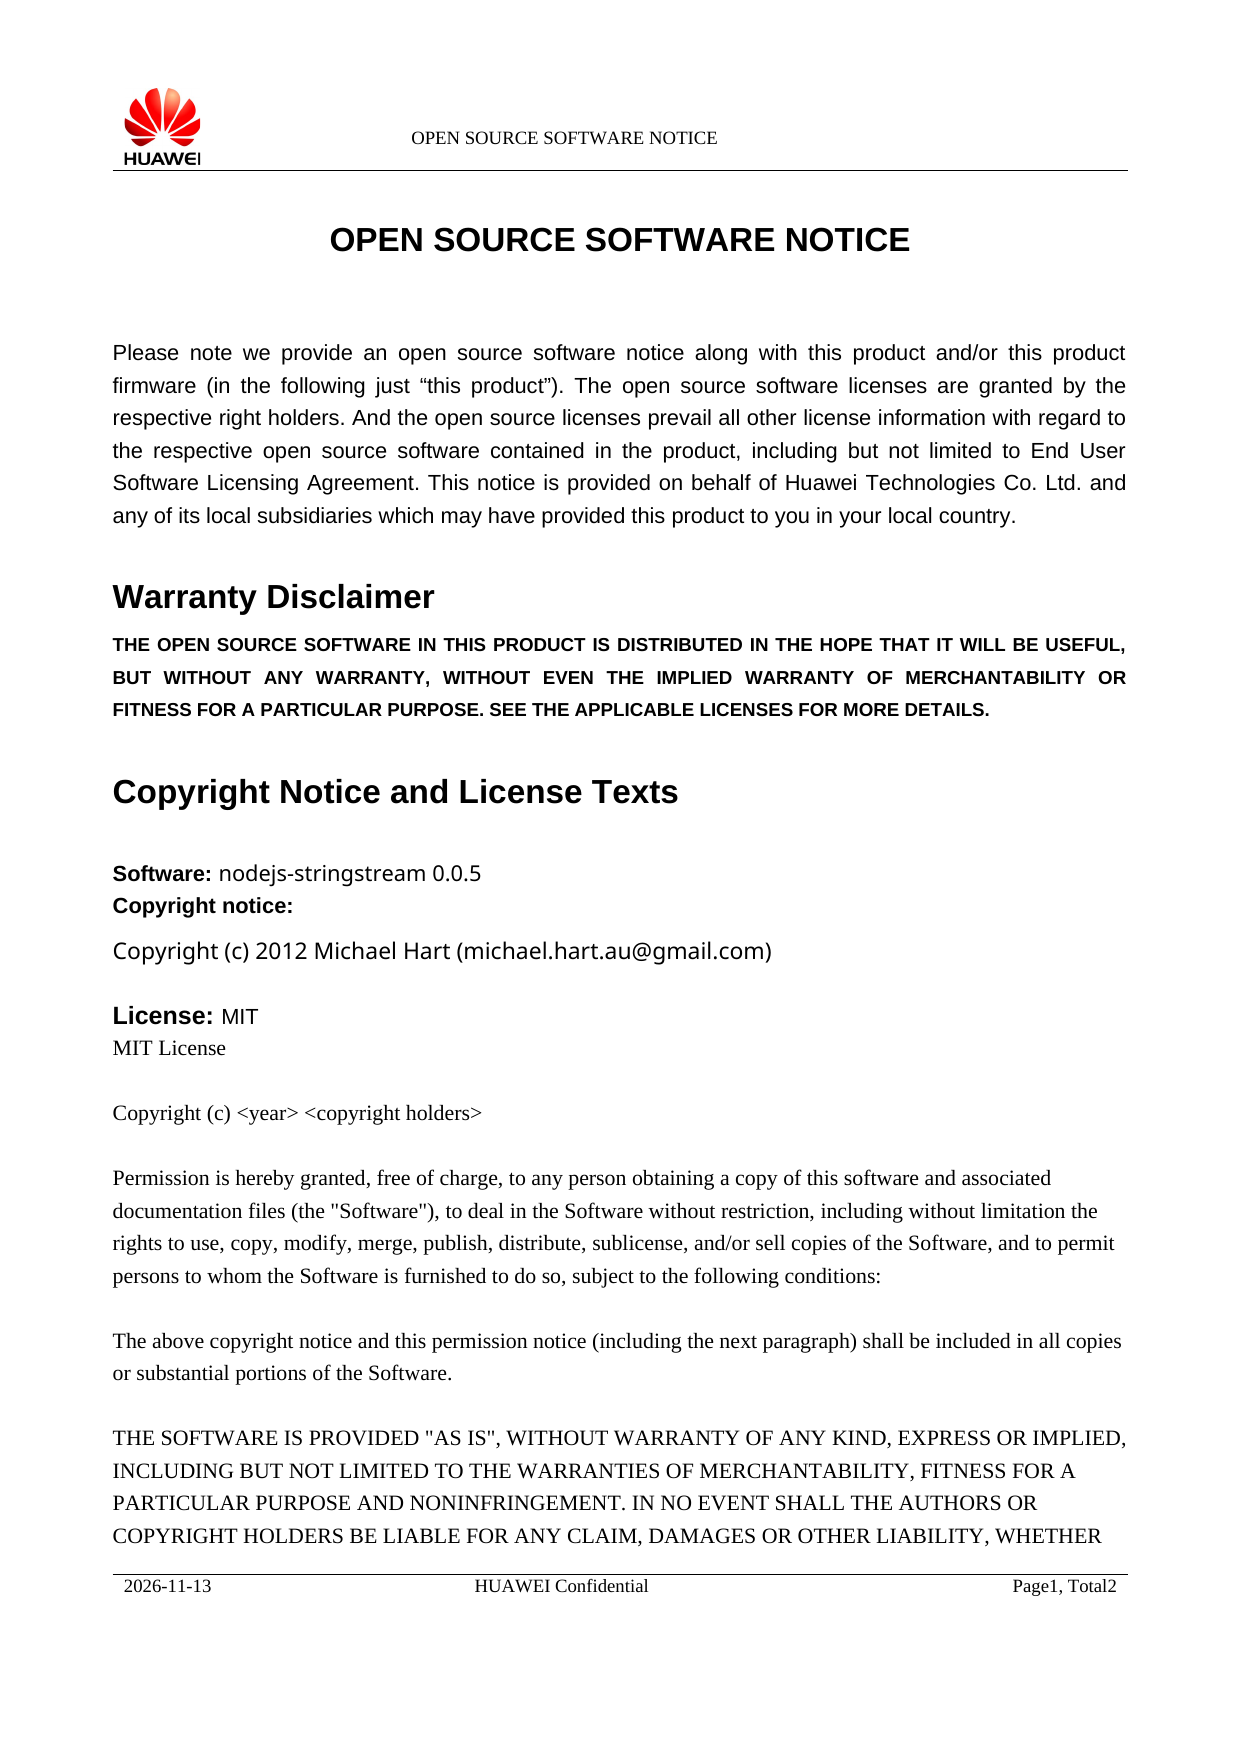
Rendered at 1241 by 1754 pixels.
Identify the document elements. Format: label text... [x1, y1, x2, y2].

text Copyright notice: [112, 889, 1128, 921]
picture [124, 88, 201, 165]
text Warranty Disclaimer [112, 564, 1128, 629]
text The open source software in this product is distributed in the hope that it will be useful, but WITHOUT ANY WARRANTY, without even the implied warranty of MERCHANTABILITY or FITNESS FOR A PARTICULAR PURPOSE. See the applicable licenses for more details. [112, 629, 1128, 726]
text Please note we provide an open source software notice along with this product and/or this product firmware (in the following just “this product”). The open source software licenses are granted by the respective right holders. And the open source licenses prevail all other license information with regard to the respective open source software contained in the product, including but not limited to End User Software Licensing Agreement. This notice is provided on behalf of Huawei Technologies Co. Ltd. and any of its local subsidiaries which may have provided this product to you in your local country. [112, 336, 1128, 531]
text Copyright Notice and License Texts [112, 759, 1128, 824]
text OPEN SOURCE SOFTWARE NOTICE [112, 206, 1128, 271]
text Copyright (c) 2012 Michael Hart (michael.hart.au@gmail.com) [112, 934, 1128, 999]
text License: MIT [112, 999, 1128, 1031]
title Software: nodejs-stringstream 0.0.5 [112, 856, 1128, 889]
